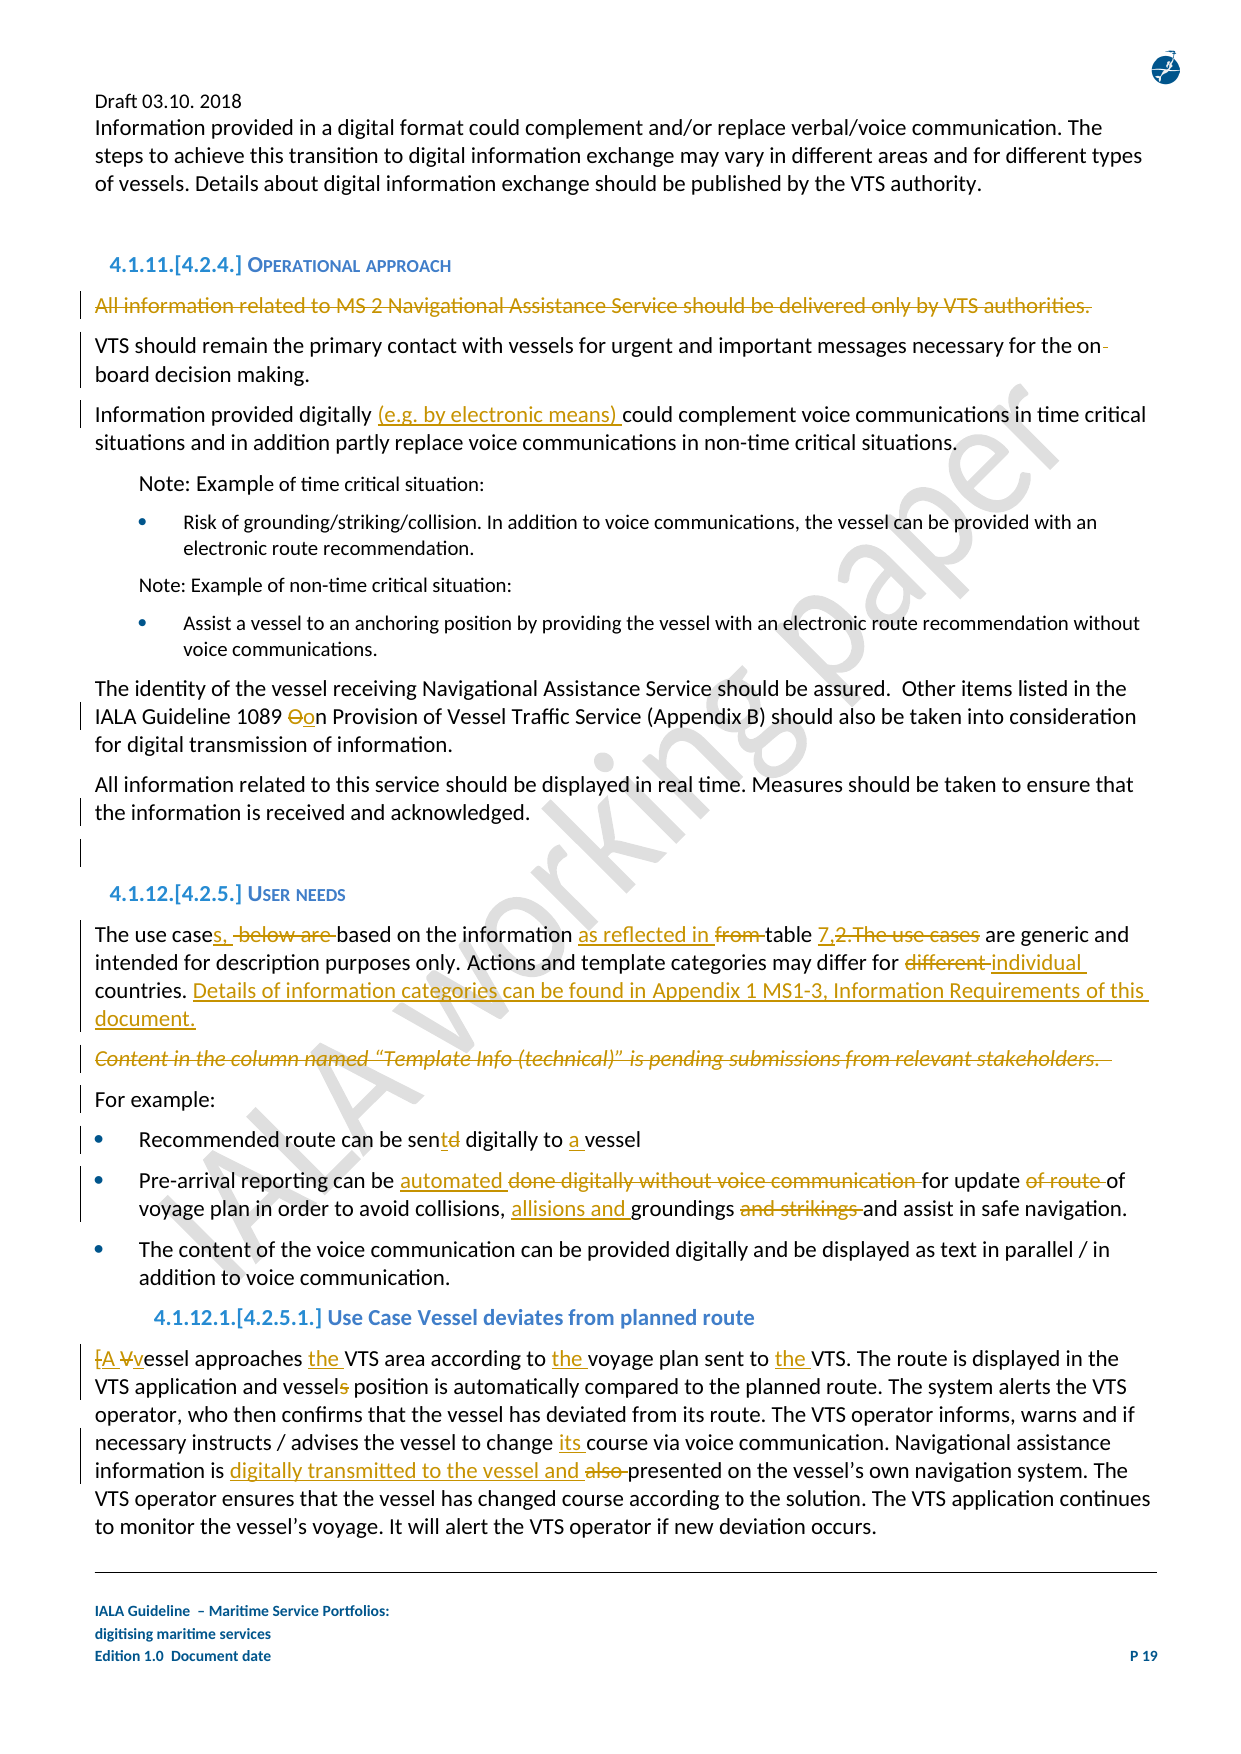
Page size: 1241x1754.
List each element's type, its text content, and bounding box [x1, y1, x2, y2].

subtitle Use Case Vessel deviates from planned route [154, 1303, 1157, 1331]
text Note: Example of non-time critical situation: [139, 573, 1157, 598]
list The identity of the vessel receiving Navigational Assistance Service should be assured. Other items listed in the IALA Guideline 1089 n Provision of Vessel Traffic Service (Appendix B) should also be taken into consideration for digital transmission of information. [94, 674, 1157, 758]
picture [1120, 0, 1239, 119]
text Assist a vessel to an anchoring position by providing the vessel with an electronic route recommendation without voice communications. [139, 611, 1157, 661]
list All information related to this service should be displayed in real time. Measures should be taken to ensure that the information is received and acknowledged. [94, 770, 1157, 826]
text Recommended route can be sen digitally to vessel [94, 1126, 1157, 1154]
subtitle Operational approach [109, 251, 1157, 279]
text Pre-arrival reporting can be for update of voyage plan in order to avoid collisions, groundings and assist in safe navigation. [94, 1166, 1157, 1222]
text For example: [94, 1085, 1157, 1113]
text VTS should remain the primary contact with vessels for urgent and important messages necessary for the onboard decision making. [94, 332, 1157, 388]
text The use casebased on the information table are generic and intended for description purposes only. Actions and template categories may differ for countries. [94, 920, 1157, 1032]
text Information provided in a digital format could complement and/or replace verbal/voice communication. The steps to achieve this transition to digital information exchange may vary in different areas and for different types of vessels. Details about digital information exchange should be published by the VTS authority. [94, 113, 1157, 198]
text Information provided digitally could complement voice communications in time critical situations and in addition partly replace voice communications in non-time critical situations. [94, 400, 1157, 456]
text Risk of grounding/striking/collision. In addition to voice communications, the vessel can be provided with an electronic route recommendation. [139, 509, 1157, 560]
subtitle User needs [109, 879, 1157, 907]
text The content of the voice communication can be provided digitally and be displayed as text in parallel / in addition to voice communication. [94, 1235, 1157, 1291]
text Note: Example of time critical situation: [139, 469, 1157, 497]
text essel approaches VTS area according to voyage plan sent to VTS. The route is displayed in the VTS application and vessel position is automatically compared to the planned route. The system alerts the VTS operator, who then confirms that the vessel has deviated from its route. The VTS operator informs, warns and if necessary instructs / advises the vessel to change course via voice communication. Navigational assistance information is presented on the vessel’s own navigation system. The VTS operator ensures that the vessel has changed course according to the solution. The VTS application continues to monitor the vessel’s voyage. It will alert the VTS operator if new deviation occurs. [94, 1344, 1157, 1540]
